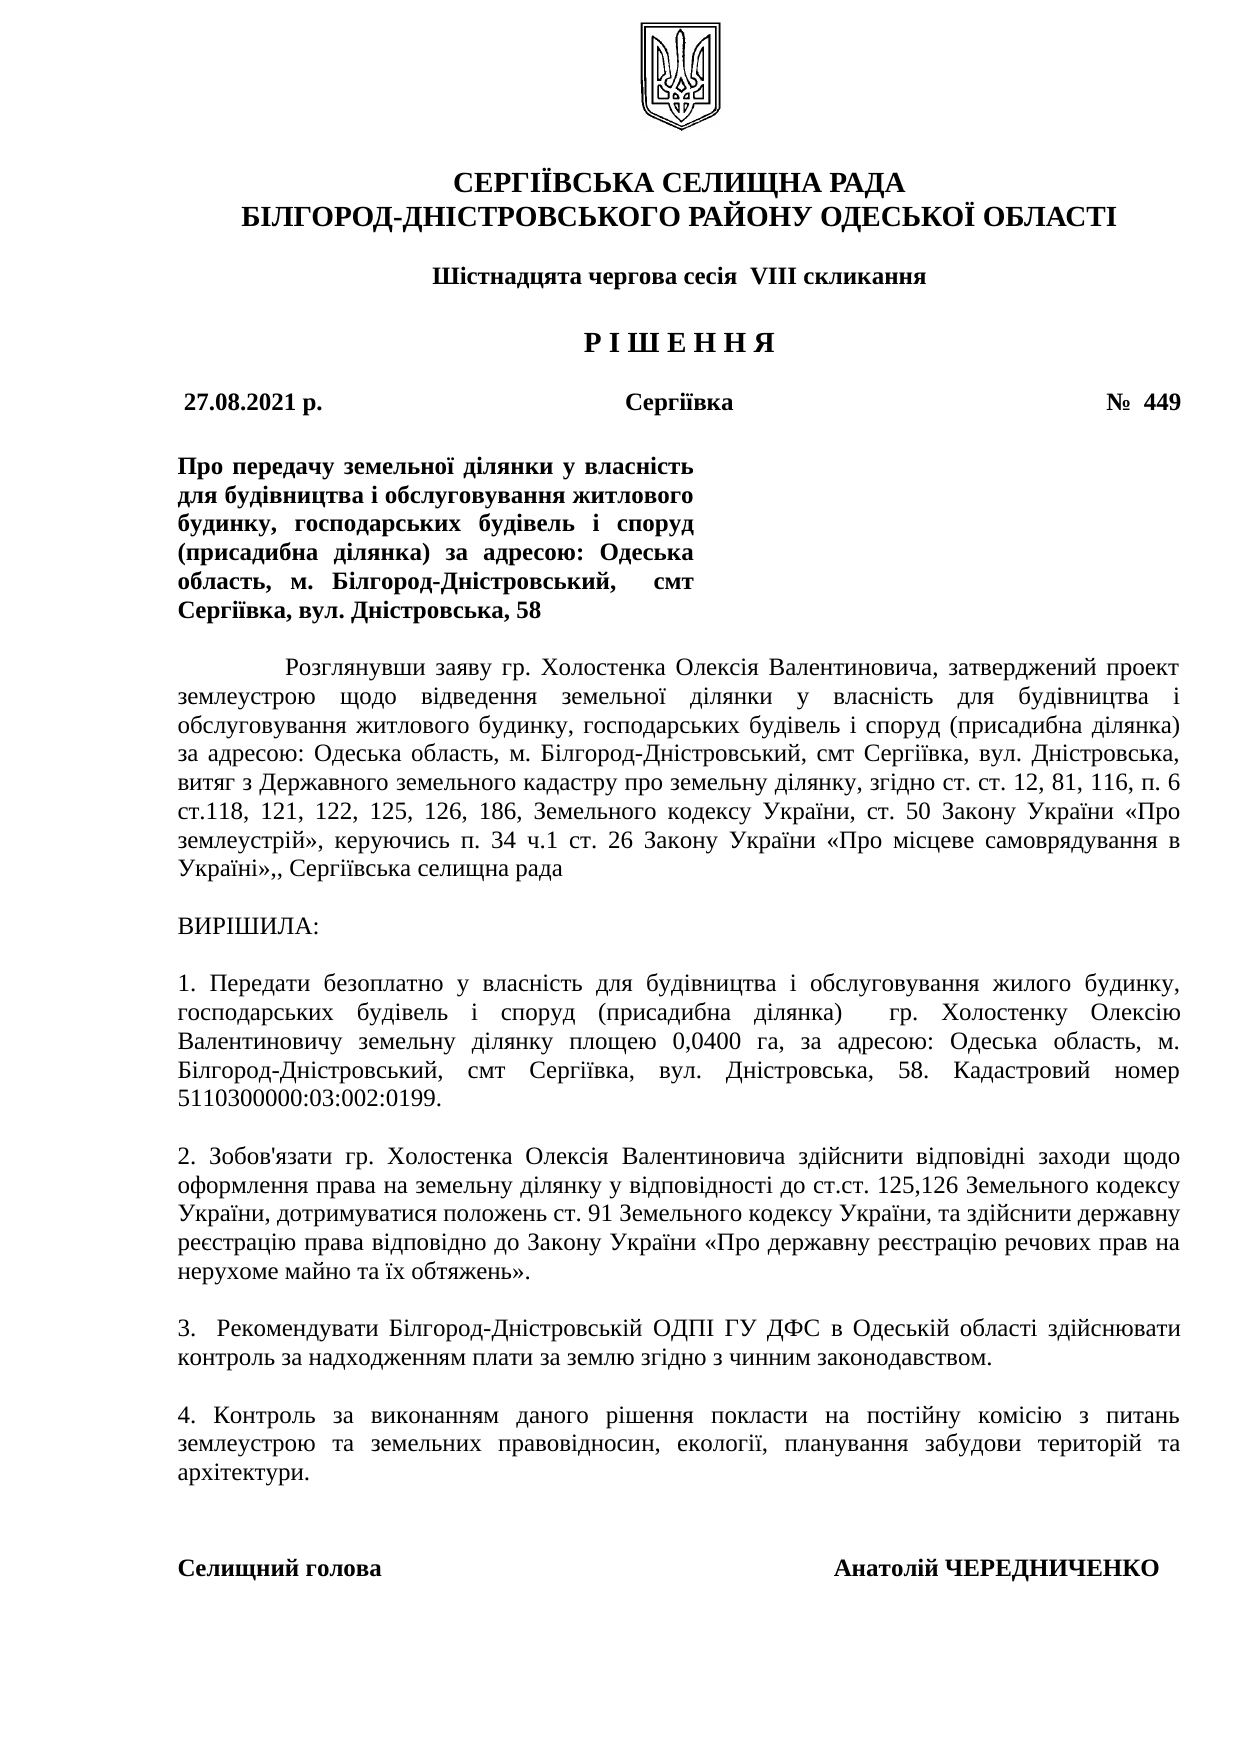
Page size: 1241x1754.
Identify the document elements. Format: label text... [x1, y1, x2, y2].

picture [633, 14, 725, 132]
text № 449 [896, 387, 1181, 416]
text 3. Рекомендувати Білгород-Дністровській ОДПІ ГУ ДФС в Одеській області здійснювати контроль за надходженням плати за землю згідно з чинним законодавством. [177, 1313, 1181, 1371]
text Сергіївка [536, 387, 822, 416]
text Про передачу земельної ділянки у власність для будівництва і обслуговування житлового будинку, господарських будівель і споруд (присадибна ділянка) за адресою: Одеська область, м. Білгород-Дністровський, смт Сергіївка, вул. Дністровська, 58 [177, 451, 694, 623]
text 4. Контроль за виконанням даного рішення покласти на постійну комісію з питань землеустрою та земельних правовідносин, екології, планування забудови територій та архітектури. [177, 1400, 1181, 1486]
text 2. Зобов'язати гр. Холостенка Олексія Валентиновича здійснити відповідні заходи щодо оформлення права на земельну ділянку у відповідності до ст.ст. 125,126 Земельного кодексу України, дотримуватися положень ст. 91 Земельного кодексу України, та здійснити державну реєстрацію права відповідно до Закону України «Про державну реєстрацію речових прав на нерухоме майно та їх обтяжень». [177, 1141, 1181, 1285]
text 27.08.2021 р. [177, 387, 463, 416]
text Розглянувши заяву гр. Холостенка Олексія Валентиновича, затверджений проект землеустрою щодо відведення земельної ділянки у власність для будівництва і обслуговування житлового будинку, господарських будівель і споруд (присадибна ділянка) за адресою: Одеська область, м. Білгород-Дністровський, смт Сергіївка, вул. Дністровська, витяг з Державного земельного кадастру про земельну ділянку, згідно ст. ст. 12, 81, 116, п. 6 ст.118, 121, 122, 125, 126, 186, Земельного кодексу України, ст. 50 Закону України «Про землеустрій», керуючись п. 34 ч.1 ст. 26 Закону України «Про місцеве самоврядування в Україні»,, Сергіївська селищна рада [177, 652, 1181, 882]
text ВИРІШИЛА: [177, 911, 1181, 940]
text Селищний голова Анатолій ЧЕРЕДНИЧЕНКО [177, 1553, 1181, 1582]
text 1. Передати безоплатно у власність для будівництва і обслуговування жилого будинку, господарських будівель і споруд (присадибна ділянка) гр. Холостенку Олексію Валентиновичу земельну ділянку площею 0,0400 га, за адресою: Одеська область, м. Білгород-Дністровський, смт Сергіївка, вул. Дністровська, 58. Кадастровий номер 5110300000:03:002:0199. [177, 968, 1181, 1112]
